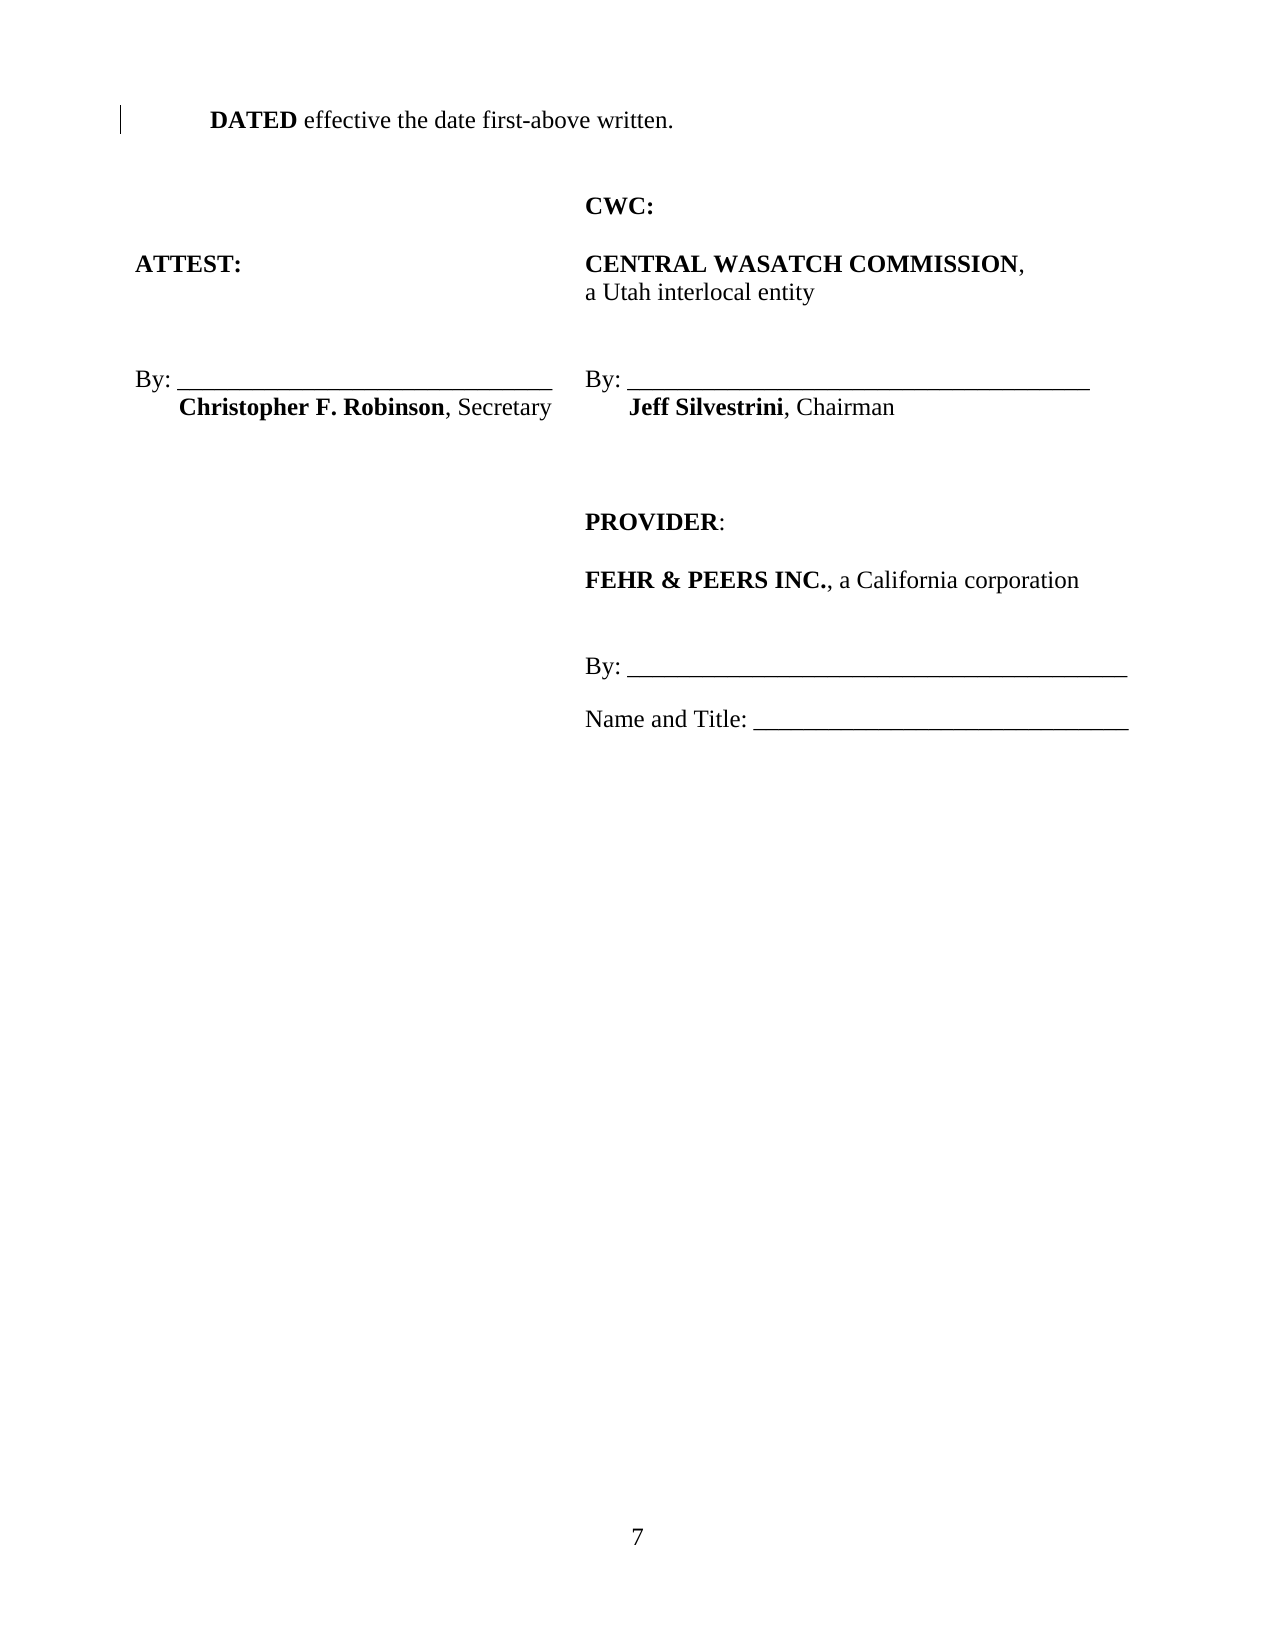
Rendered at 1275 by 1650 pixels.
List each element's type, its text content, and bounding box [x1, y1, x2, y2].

text FEHR & PEERS INC., a California corporation [585, 565, 1140, 594]
text PROVIDER: [135, 507, 1140, 536]
text Christopher F. Robinson, Secretary Jeff Silvestrini, Chairman [135, 392, 1140, 421]
text By: ________________________________________ [135, 651, 1140, 680]
text Name and Title: ______________________________ [510, 704, 1140, 733]
text By: ______________________________ By: _____________________________________ [135, 364, 1140, 392]
text a Utah interlocal entity [135, 277, 1140, 306]
text CWC: [135, 191, 1140, 220]
text DATED effective the date first-above written. [135, 105, 1140, 134]
text ATTEST: CENTRAL WASATCH COMMISSION, [135, 249, 1140, 277]
